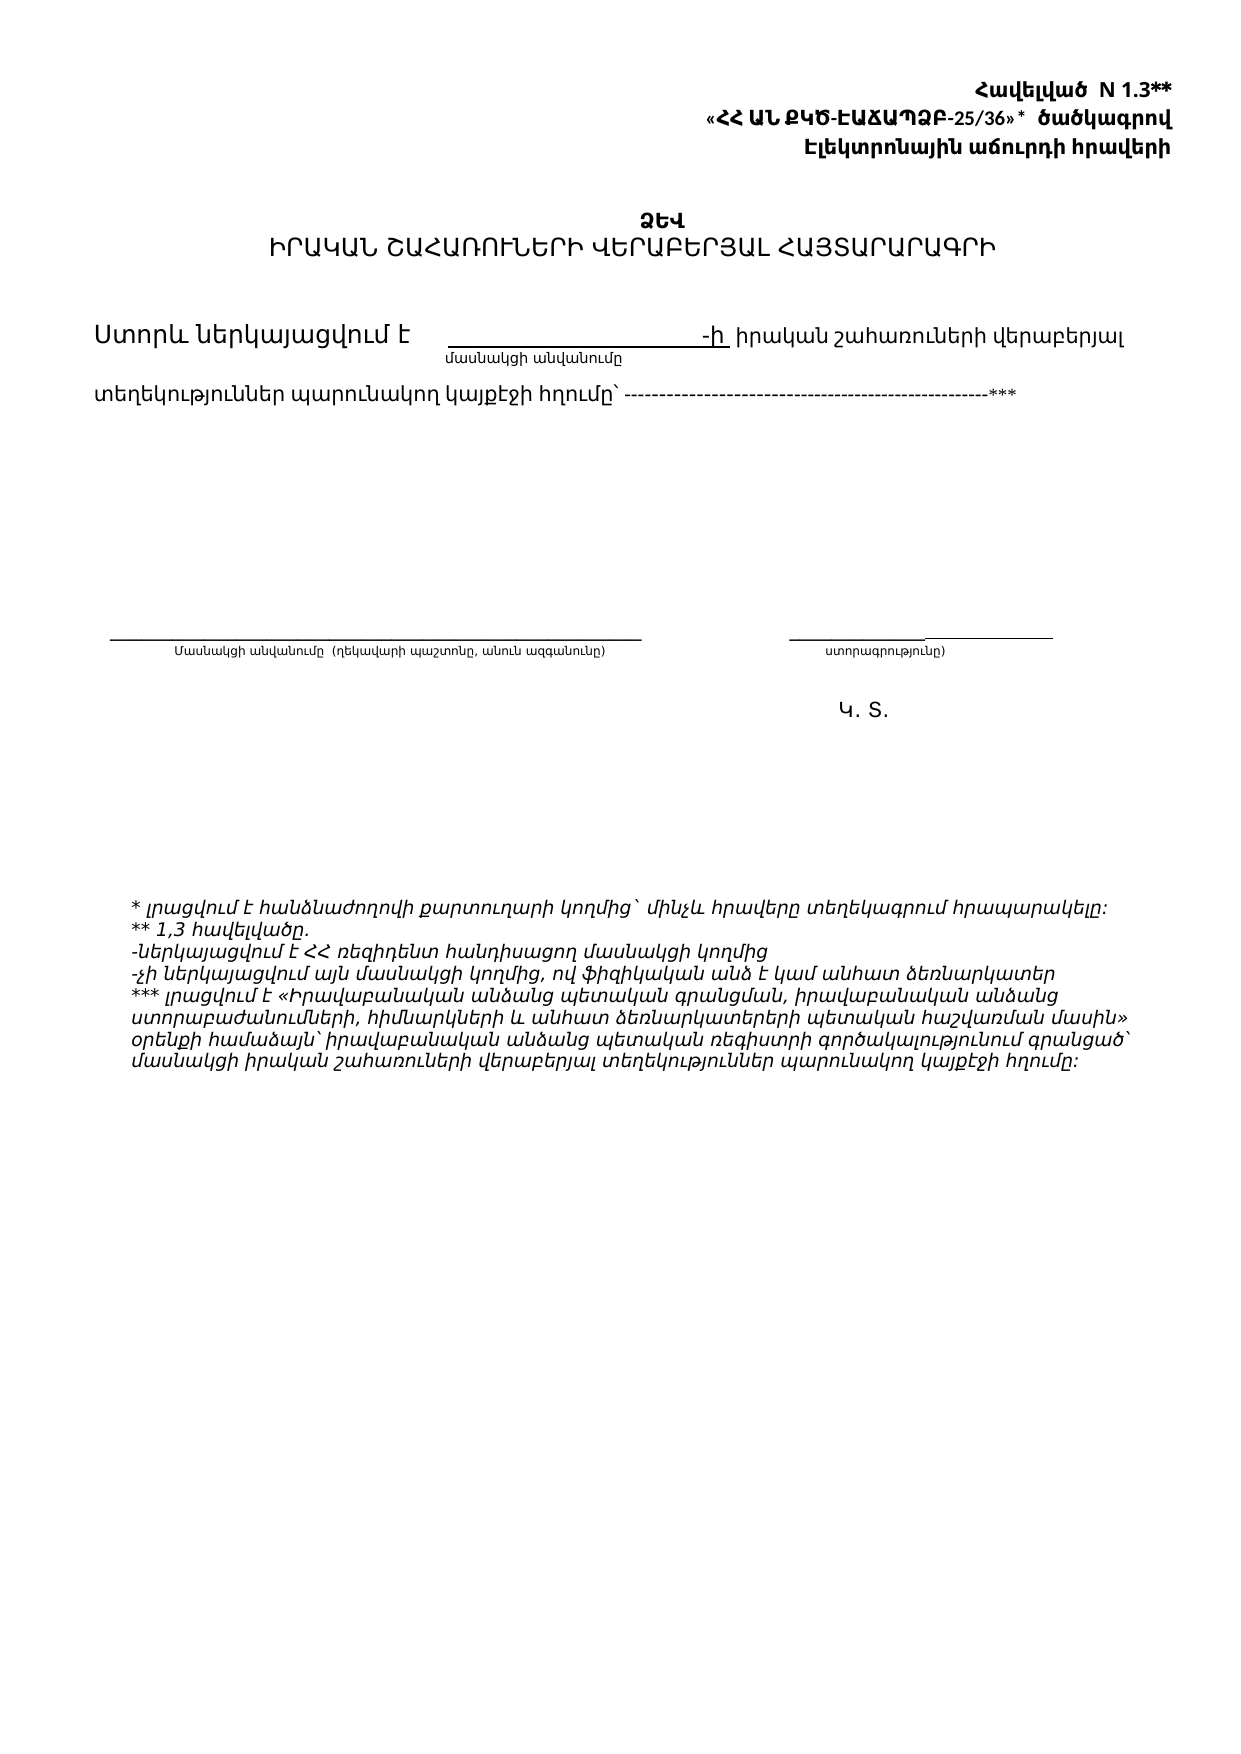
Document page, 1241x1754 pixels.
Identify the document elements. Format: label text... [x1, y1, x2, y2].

text -ներկայացվում է ՀՀ ռեզիդենտ հանդիսացող մասնակցի կողմից [131, 941, 1171, 963]
text Էլեկտրոնային աճուրդի հրավերի [94, 132, 1171, 160]
text ԻՐԱԿԱՆ ՇԱՀԱՌՈՒՆԵՐԻ ՎԵՐԱԲԵՐՅԱԼ ՀԱՅՏԱՐԱՐԱԳՐԻ [94, 233, 1171, 262]
text Հավելված N 1.3** [94, 75, 1171, 103]
text ___________________________________________________ _____________ Մասնակցի անվանումը (ղեկավարի պաշտոնը, անուն ազգանունը) ստորագրությունը) [94, 617, 1171, 669]
text ՁԵՎ [94, 209, 1171, 233]
text -չի ներկայացվում այն մասնակցի կողմից, ով ֆիզիկական անձ է կամ անհատ ձեռնարկատեր [131, 963, 1171, 985]
text *** լրացվում է «Իրավաբանական անձանց պետական գրանցման, իրավաբանական անձանց ստորաբաժանումների, հիմնարկների և անհատ ձեռնարկատերերի պետական հաշվառման մասին» օրենքի համաձայն՝ իրավաբանական անձանց պետական ռեգիստրի գործակալությունում գրանցած՝ մասնակցի իրական շահառուների վերաբերյալ տեղեկություններ պարունակող կայքէջի հղումը: [131, 985, 1171, 1072]
text Ստորև ներկայացվում է -ի իրական շահառուների վերաբերյալ [94, 321, 1171, 350]
text մասնակցի անվանումը [94, 350, 1171, 379]
text * լրացվում է հանձնաժողովի քարտուղարի կողմից` մինչև հրավերը տեղեկագրում հրապարակելը: [131, 897, 1171, 919]
text տեղեկություններ պարունակող կայքէջի հղումը՝ ----------------------------------------------------*** [94, 379, 1171, 408]
text ** 1,3 հավելվածը․ [131, 919, 1171, 941]
text Կ. Տ. [94, 698, 1171, 722]
text «ՀՀ ԱՆ ՔԿԾ-ԷԱՃԱՊՁԲ-25/36»* ծածկագրով [94, 103, 1171, 132]
